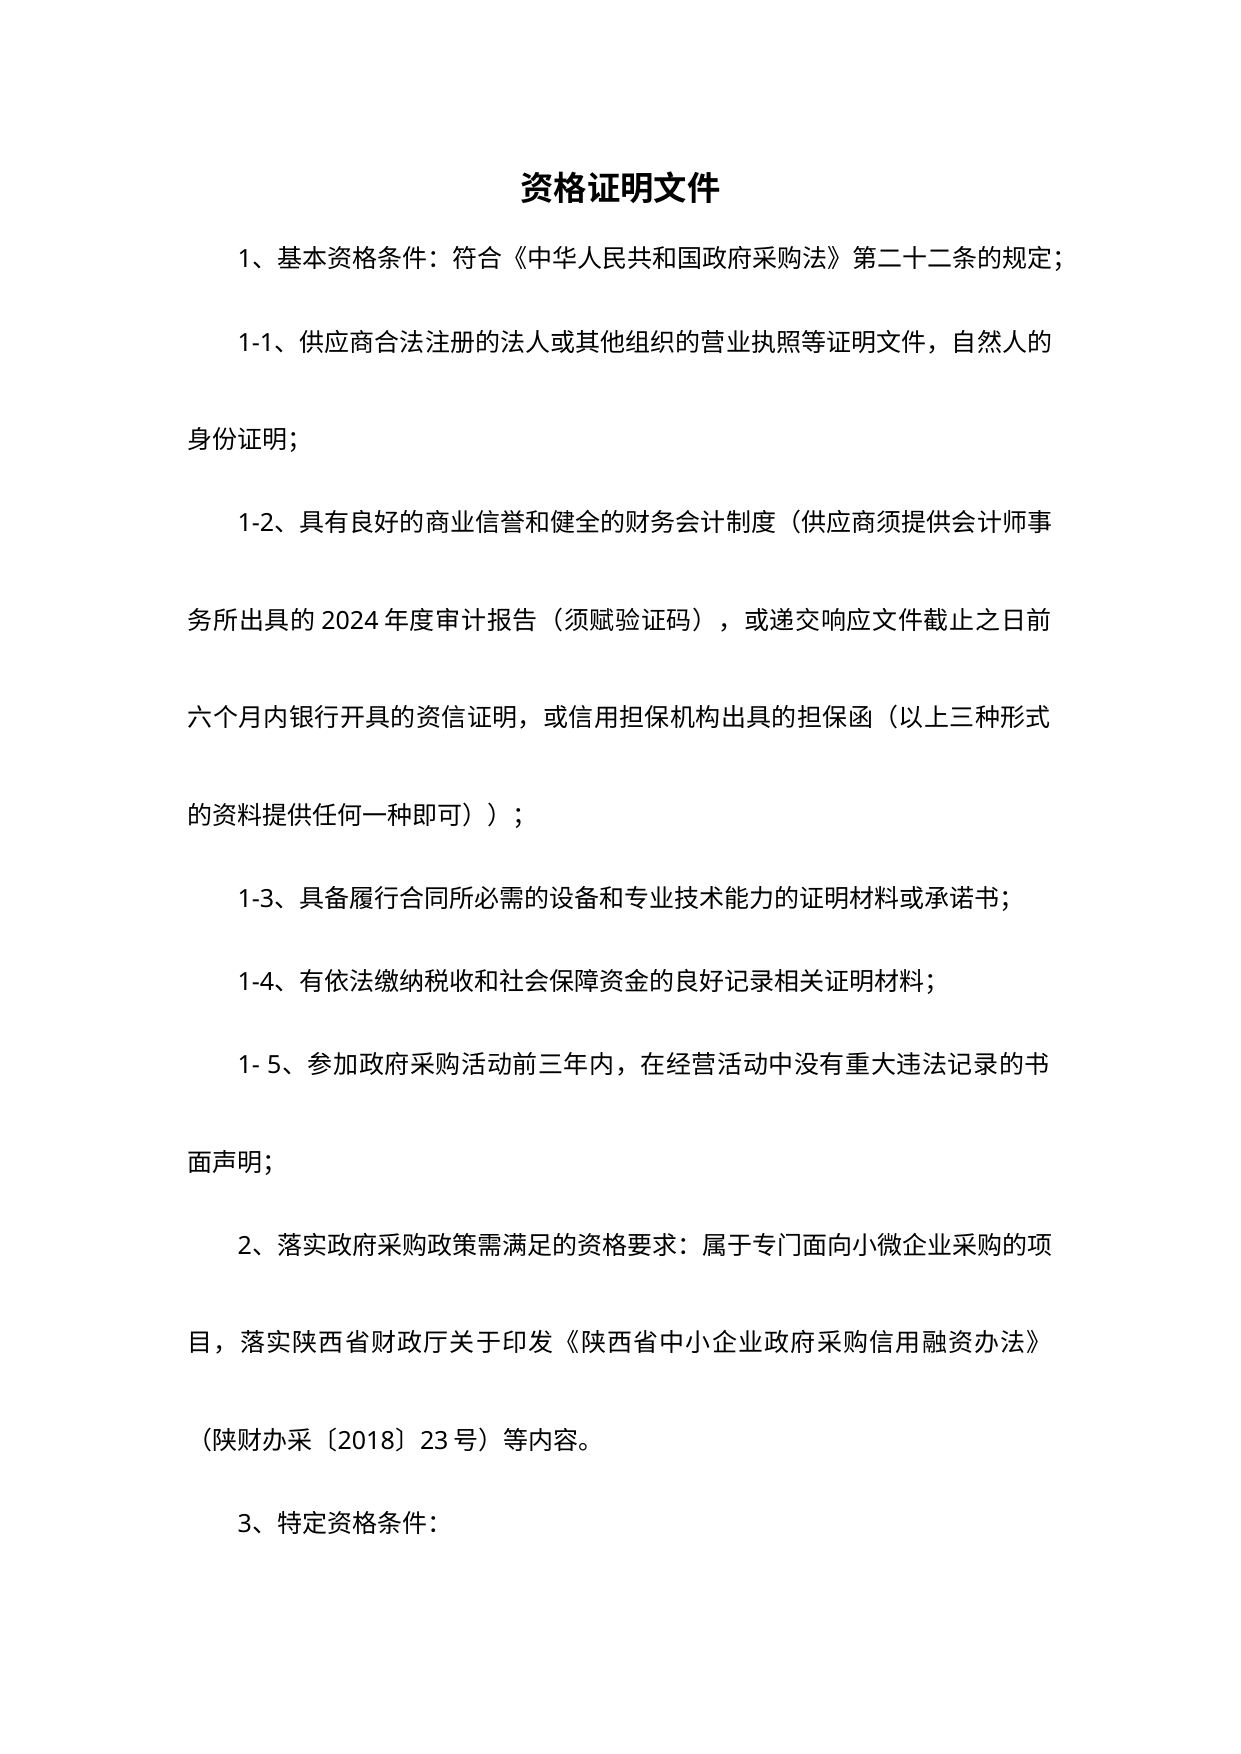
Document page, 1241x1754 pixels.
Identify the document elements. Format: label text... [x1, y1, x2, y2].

text 1- 5、参加政府采购活动前三年内，在经营活动中没有重大违法记录的书面声明； [187, 1030, 1053, 1193]
text 1-3、具备履行合同所必需的设备和专业技术能力的证明材料或承诺书； [187, 864, 1053, 929]
text 1、基本资格条件：符合《中华人民共和国政府采购法》第二十二条的规定； [187, 224, 1053, 289]
text 1-1、供应商合法注册的法人或其他组织的营业执照等证明文件，自然人的身份证明； [187, 308, 1053, 470]
text 1-2、具有良好的商业信誉和健全的财务会计制度（供应商须提供会计师事务所出具的2024年度审计报告（须赋验证码），或递交响应文件截止之日前六个月内银行开具的资信证明，或信用担保机构出具的担保函（以上三种形式的资料提供任何一种即可））‌； [187, 488, 1053, 846]
text 1-4、有依法缴纳税收和社会保障资金的良好记录相关证明材料； [187, 947, 1053, 1012]
text 3、特定资格条件： [187, 1489, 1053, 1554]
text 资格证明文件 [187, 162, 1053, 210]
text 2、落实政府采购政策需满足的资格要求：属于专门面向小微企业采购的项目，落实陕西省财政厅关于印发《陕西省中小企业政府采购信用融资办法》（陕财办采〔2018〕23号）等内容。 [187, 1211, 1053, 1471]
